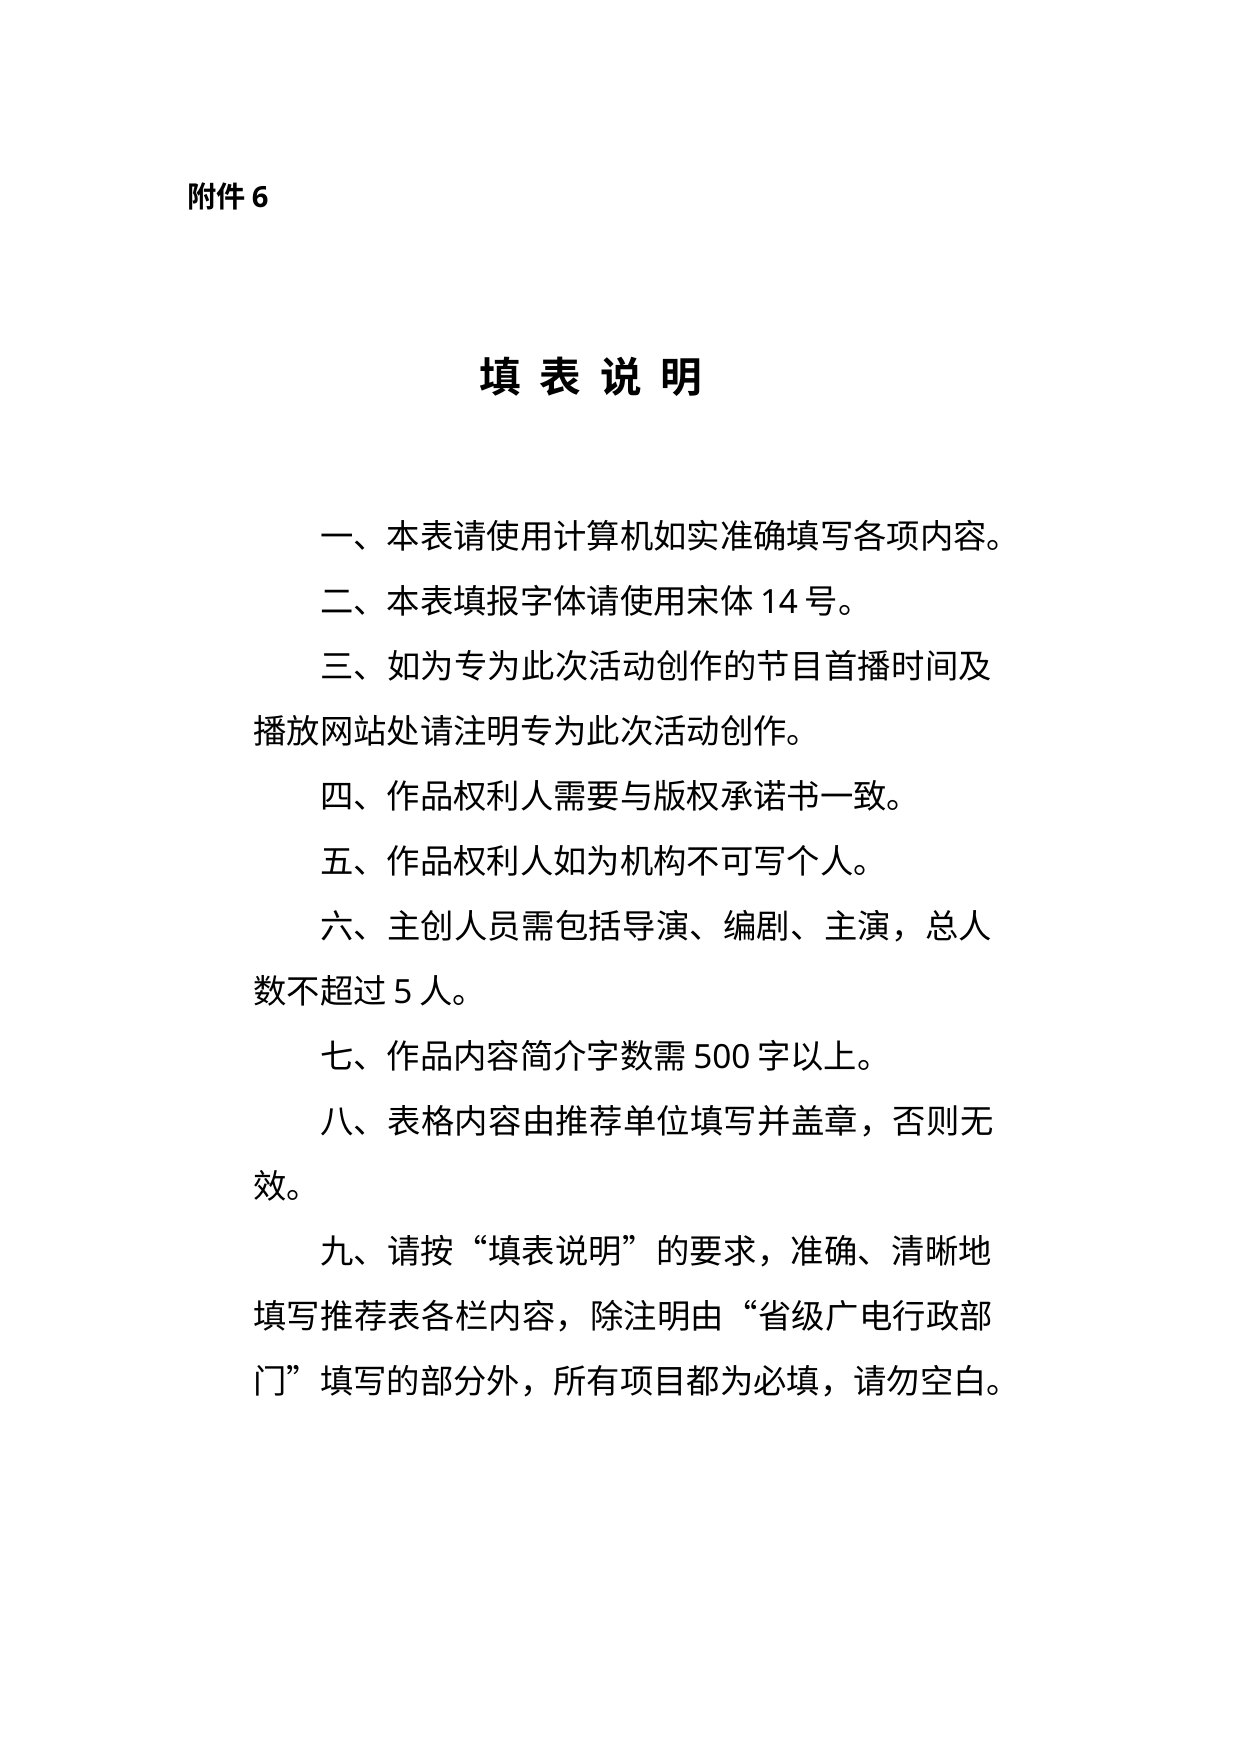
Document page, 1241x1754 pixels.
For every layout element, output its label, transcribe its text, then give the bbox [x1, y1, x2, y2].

text 九、请按“填表说明”的要求，准确、清晰地填写推荐表各栏内容，除注明由“省级广电行政部门”填写的部分外，所有项目都为必填，请勿空白。 [253, 1217, 994, 1412]
text 六、主创人员需包括导演、编剧、主演，总人数不超过5人。 [253, 892, 994, 1022]
text 五、作品权利人如为机构不可写个人。 [253, 827, 994, 892]
text 填 表 说 明 [187, 341, 993, 406]
text 七、作品内容简介字数需500字以上。 [253, 1022, 994, 1087]
text 四、作品权利人需要与版权承诺书一致。 [253, 762, 994, 827]
text 二、本表填报字体请使用宋体14号。 [253, 567, 994, 632]
text 八、表格内容由推荐单位填写并盖章，否则无效。 [253, 1087, 994, 1217]
text 一、本表请使用计算机如实准确填写各项内容。 [253, 502, 994, 567]
text 附件6 [187, 162, 993, 227]
text 三、如为专为此次活动创作的节目首播时间及播放网站处请注明专为此次活动创作。 [253, 632, 994, 762]
